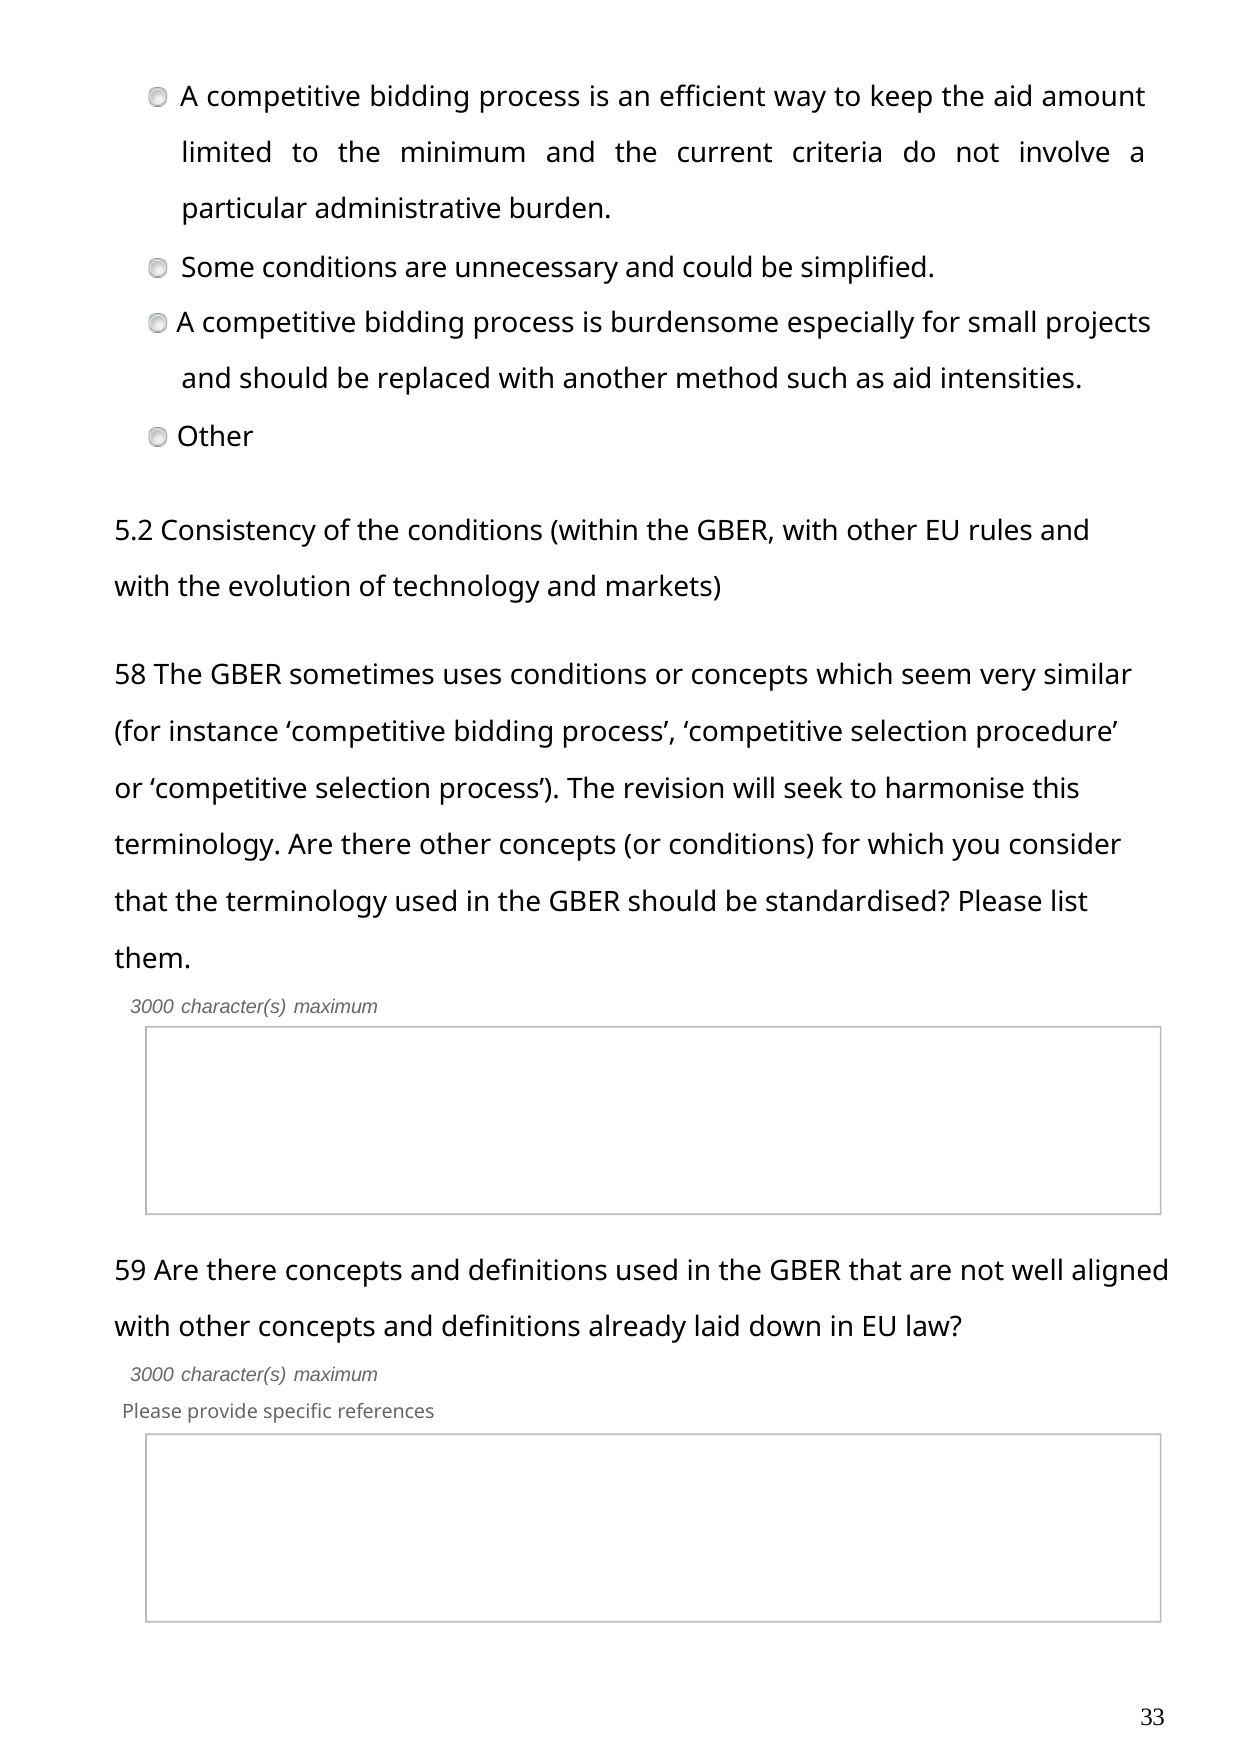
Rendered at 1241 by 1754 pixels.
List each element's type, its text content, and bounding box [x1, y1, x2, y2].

text Other [148, 417, 1181, 455]
text 58 The GBER sometimes uses conditions or concepts which seem very similar (for instance ‘competitive bidding process’, ‘competitive selection procedure’ or ‘competitive selection process’). The revision will seek to harmonise this terminology. Are there other concepts (or conditions) for which you consider that the terminology used in the GBER should be standardised? Please list them. [114, 654, 1154, 976]
picture [148, 427, 168, 447]
text A competitive bidding process is burdensome especially for small projects and should be replaced with another method such as aid intensities. [148, 302, 1181, 396]
text Please provide specific references [122, 1398, 1181, 1425]
text 59 Are there concepts and definitions used in the GBER that are not well aligned with other concepts and definitions already laid down in EU law? [114, 1250, 1181, 1345]
picture [148, 313, 168, 333]
list Consistency of the conditions (within the GBER, with other EU rules and with the evolution of technology and markets) [114, 510, 1133, 605]
text 3000 character(s) maximum [130, 1363, 1181, 1386]
picture [148, 87, 168, 107]
picture [148, 258, 168, 278]
text A competitive bidding process is an efficient way to keep the aid amount limited to the minimum and the current criteria do not involve a particular administrative burden. [148, 76, 1146, 227]
text Some conditions are unnecessary and could be simplified. [148, 247, 1181, 286]
text 3000 character(s) maximum [130, 994, 1181, 1017]
